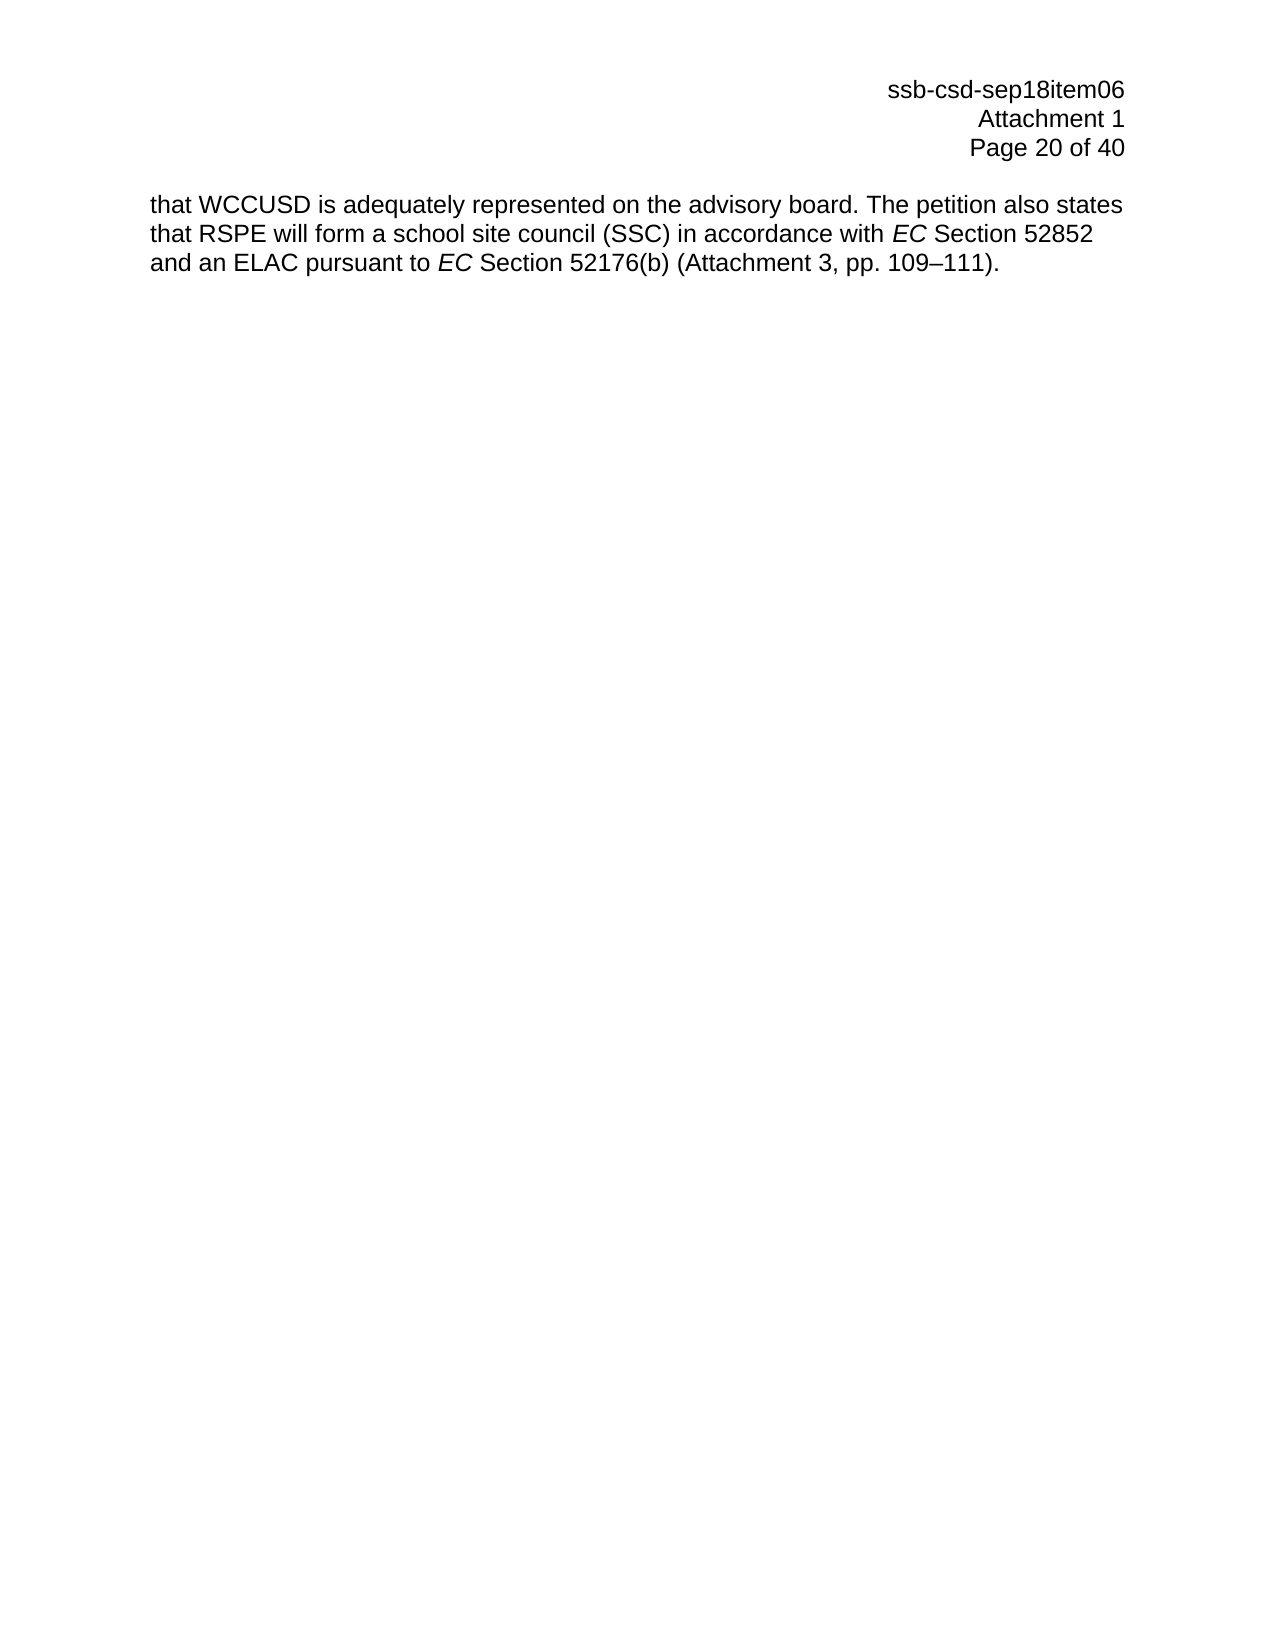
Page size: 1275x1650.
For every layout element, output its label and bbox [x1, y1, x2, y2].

text [150, 190, 1125, 277]
